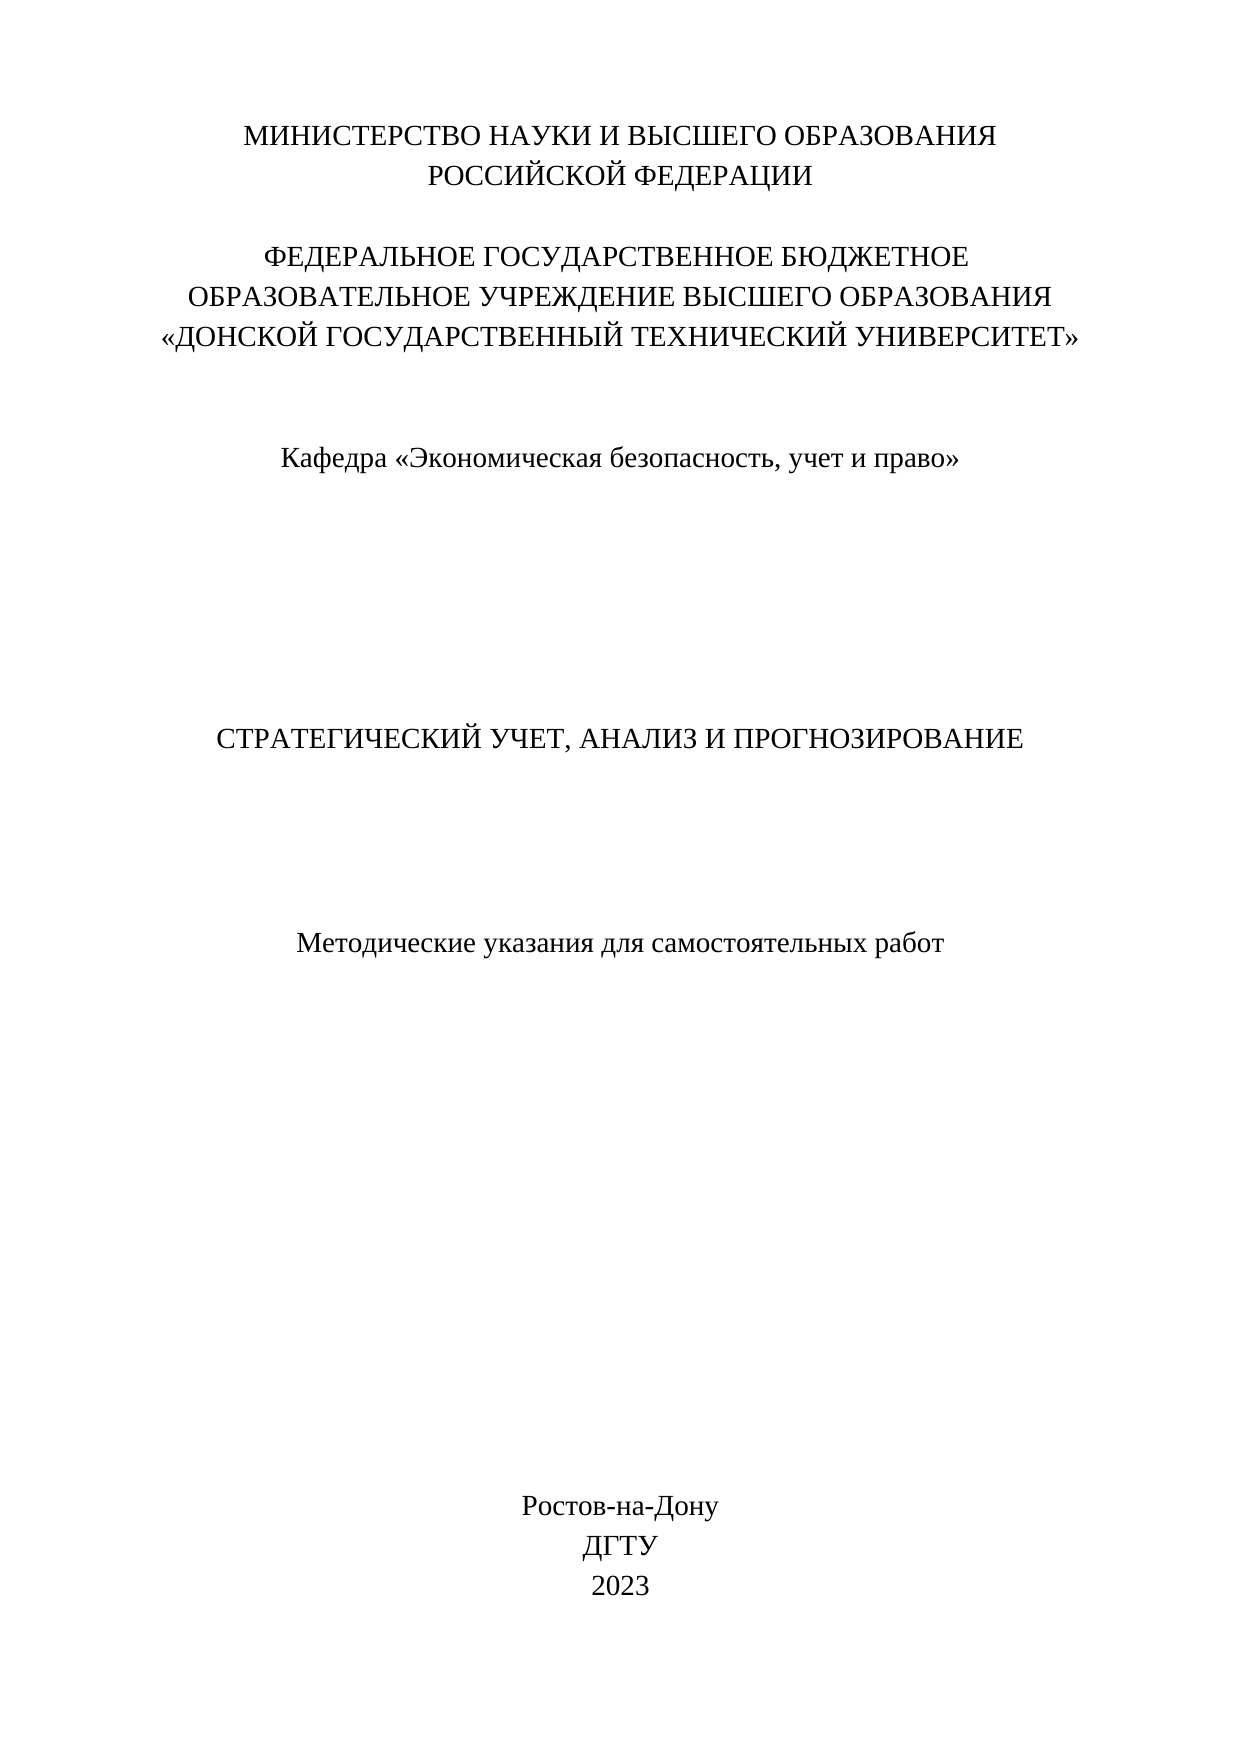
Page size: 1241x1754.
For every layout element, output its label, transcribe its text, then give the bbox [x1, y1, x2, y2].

text ФЕДЕРАЛЬНОЕ ГОСУДАРСТВЕННОЕ БЮДЖЕТНОЕ ОБРАЗОВАТЕЛЬНОЕ УЧРЕЖДЕНИЕ ВЫСШЕГО ОБРАЗОВАНИЯ «ДОНСКОЙ ГОСУДАРСТВЕННЫЙ ТЕХНИЧЕСКИЙ УНИВЕРСИТЕТ» [118, 239, 1122, 353]
text Ростов-на-Дону [118, 1488, 1122, 1521]
text Методические указания для самостоятельных работ [118, 925, 1122, 958]
text Кафедра «Экономическая безопасность, учет и право» [118, 440, 1122, 473]
text ДГТУ [118, 1528, 1122, 1561]
text 2023 [118, 1568, 1122, 1602]
text РОССИЙСКОЙ ФЕДЕРАЦИИ [118, 158, 1122, 192]
text СТРАТЕГИЧЕСКИЙ УЧЕТ, АНАЛИЗ И ПРОГНОЗИРОВАНИЕ [118, 721, 1122, 755]
text МИНИСТЕРСТВО НАУКИ И ВЫСШЕГО ОБРАЗОВАНИЯ [118, 118, 1122, 152]
